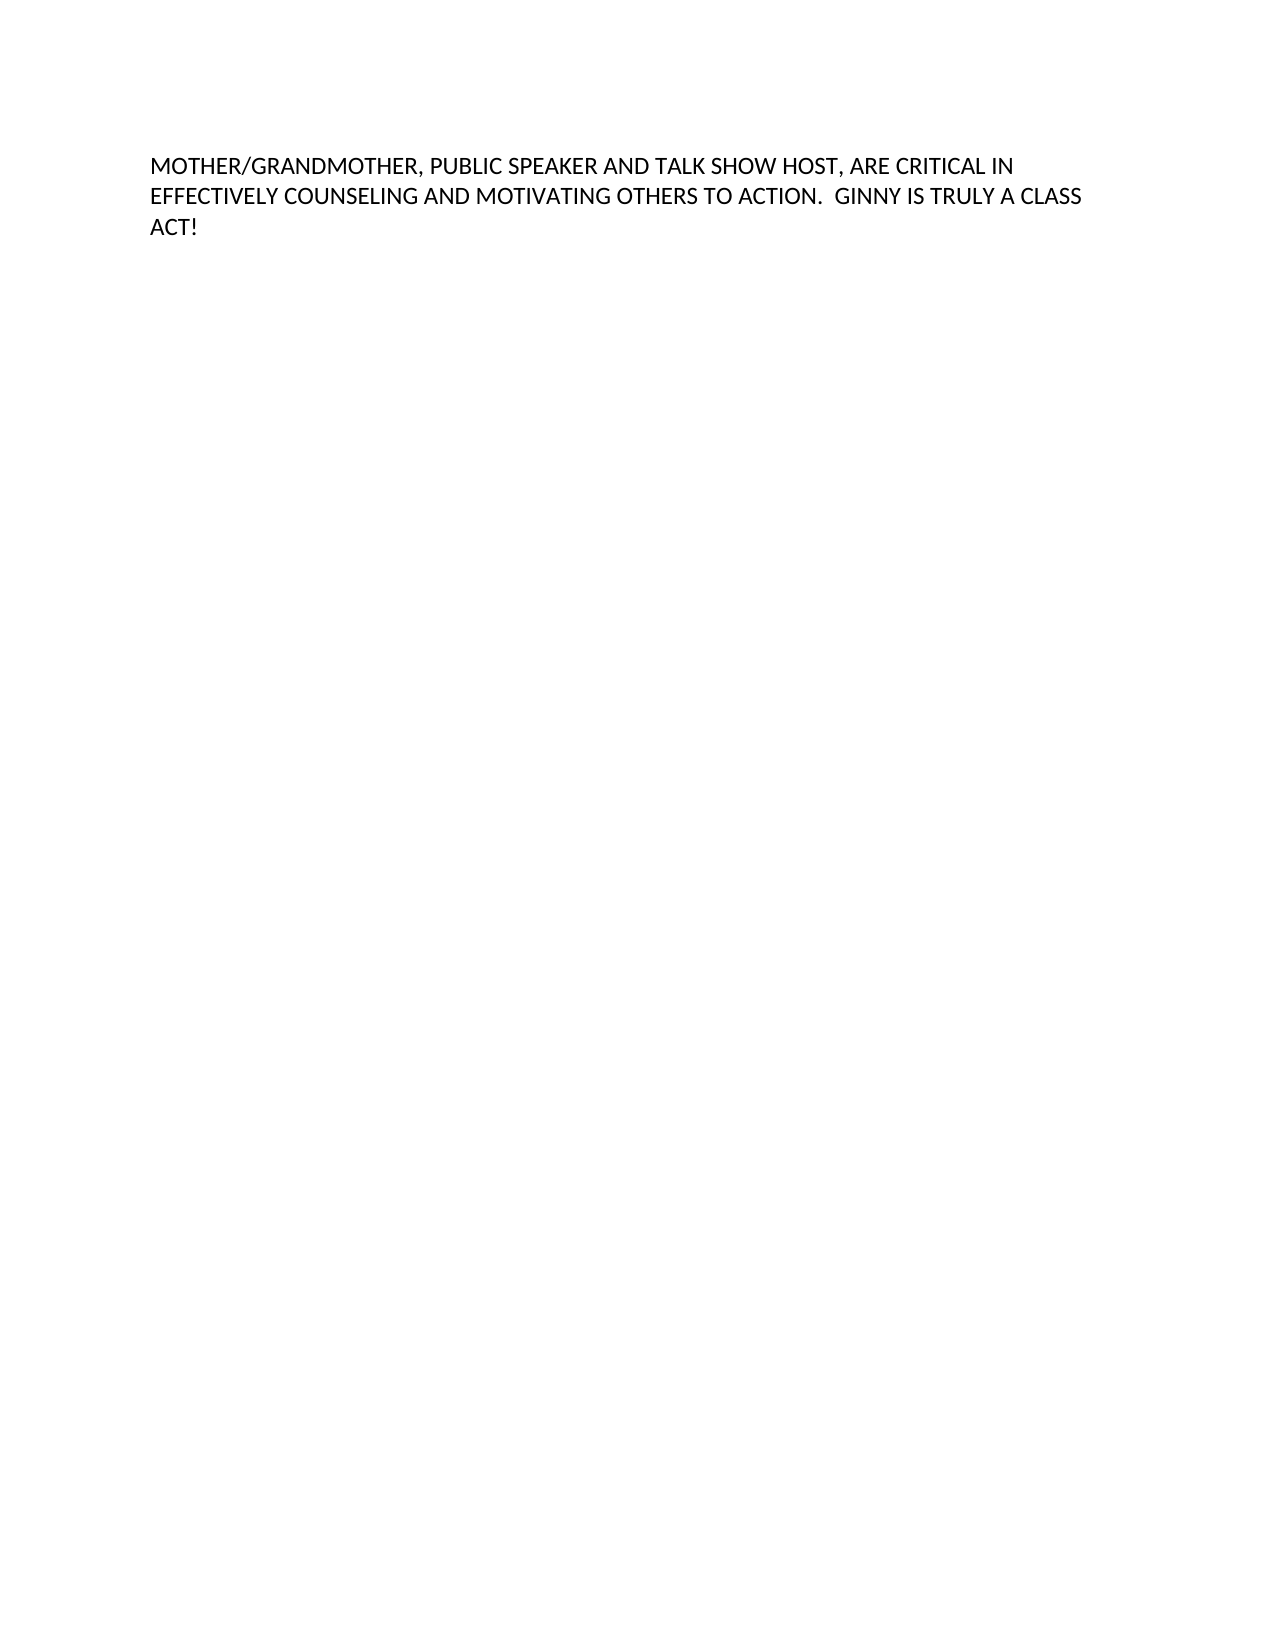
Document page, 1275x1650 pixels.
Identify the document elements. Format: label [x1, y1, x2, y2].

text [150, 150, 1125, 242]
